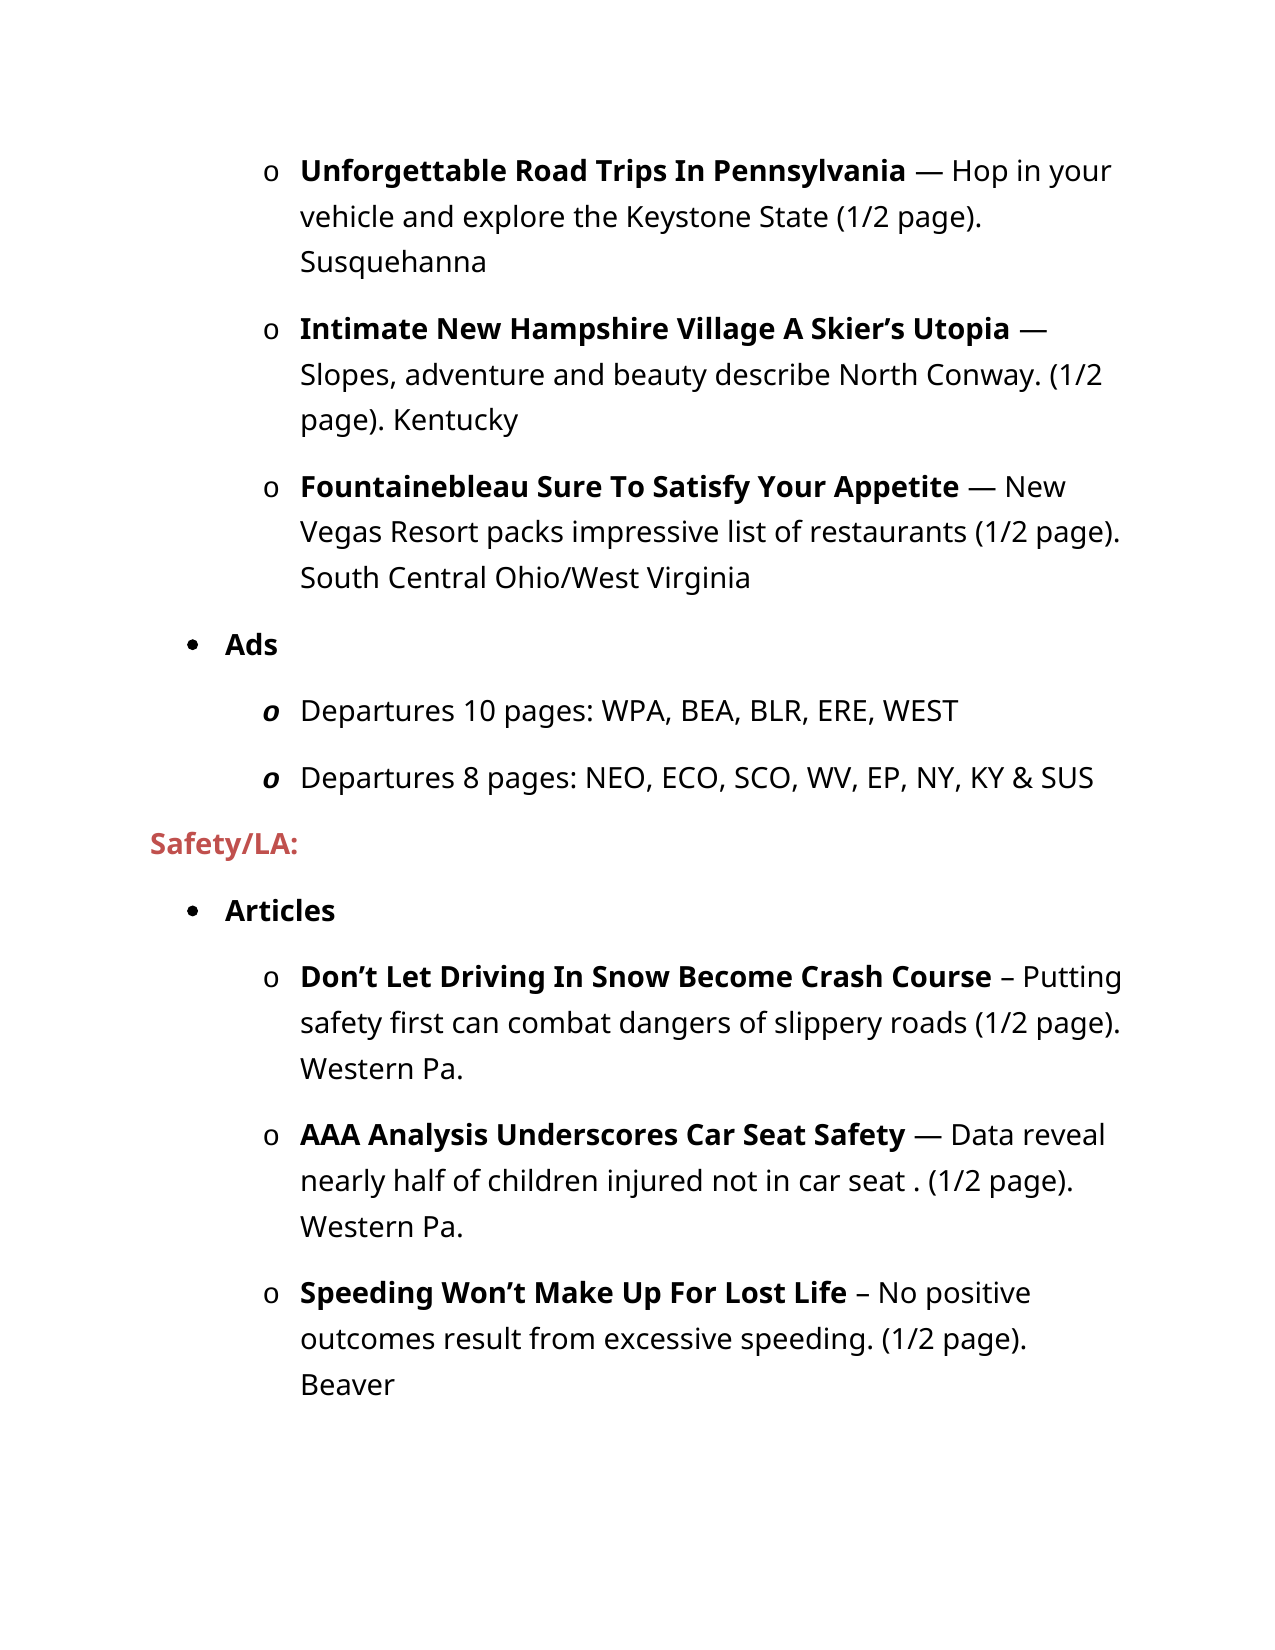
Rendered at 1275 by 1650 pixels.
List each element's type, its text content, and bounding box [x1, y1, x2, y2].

text Safety/LA: [150, 823, 1125, 863]
list Don’t Let Driving In Snow Become Crash Course – Putting safety first can combat dangers of slippery roads (1/2 page). Western Pa. [262, 956, 1125, 1088]
list Intimate New Hampshire Village A Skier’s Utopia — Slopes, adventure and beauty describe North Conway. (1/2 page). Kentucky [262, 308, 1125, 439]
list Speeding Won’t Make Up For Lost Life – No positive outcomes result from excessive speeding. (1/2 page). Beaver [262, 1272, 1125, 1403]
list AAA Analysis Underscores Car Seat Safety — Data reveal nearly half of children injured not in car seat . (1/2 page). Western Pa. [262, 1114, 1125, 1246]
list Departures 8 pages: NEO, ECO, SCO, WV, EP, NY, KY & SUS [262, 757, 1125, 797]
list Unforgettable Road Trips In Pennsylvania — Hop in your vehicle and explore the Keystone State (1/2 page). Susquehanna [262, 150, 1125, 281]
list Articles [187, 890, 1125, 930]
list Departures 10 pages: WPA, BEA, BLR, ERE, WEST [262, 690, 1125, 730]
list Fountainebleau Sure To Satisfy Your Appetite — New Vegas Resort packs impressive list of restaurants (1/2 page). South Central Ohio/West Virginia [262, 466, 1125, 597]
list Ads [187, 624, 1125, 663]
